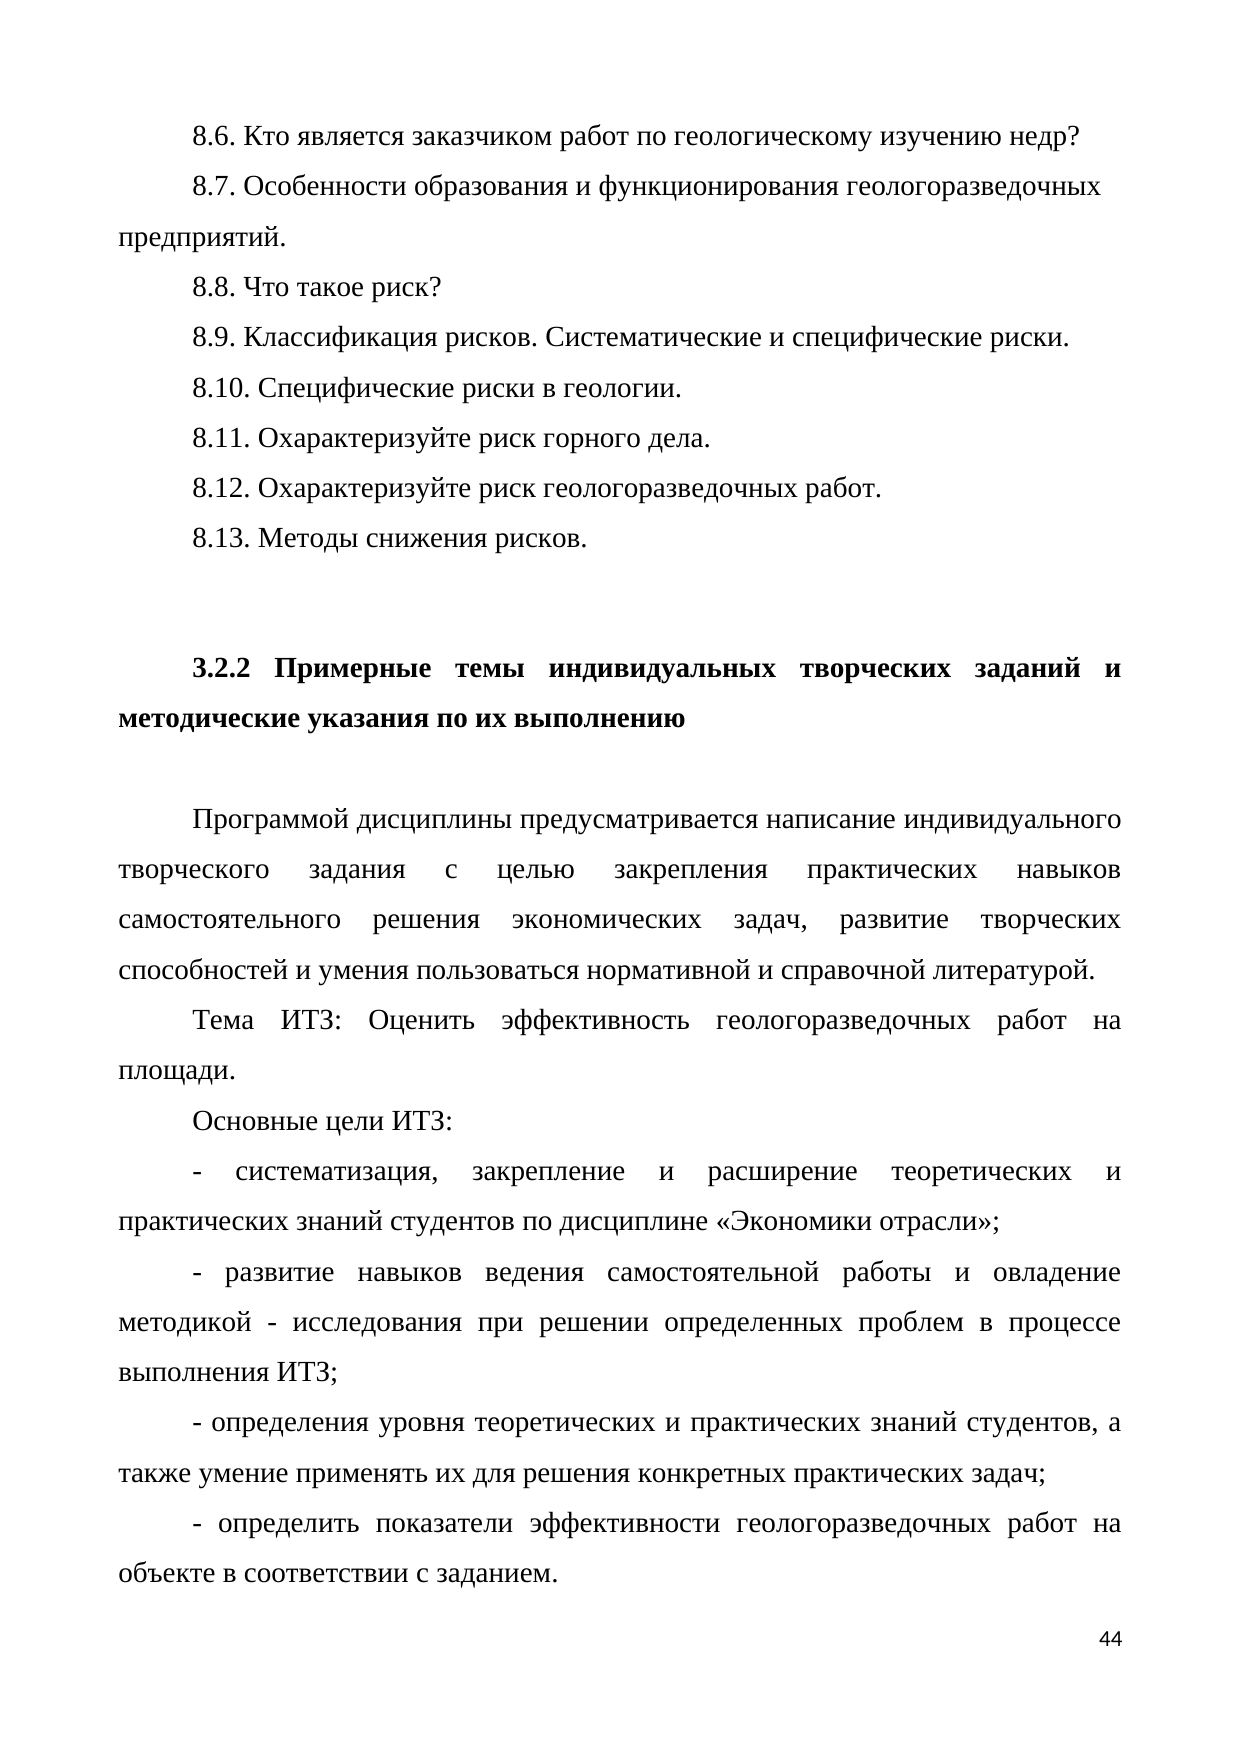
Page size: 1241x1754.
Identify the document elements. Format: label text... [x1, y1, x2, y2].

text 8.8. Что такое риск? [118, 269, 1122, 303]
text 8.9. Классификация рисков. Систематические и специфические риски. [118, 319, 1122, 353]
text Программой дисциплины предусматривается написание индивидуального творческого задания с целью закрепления практических навыков самостоятельного решения экономических задач, развитие творческих способностей и умения пользоваться нормативной и справочной литературой. [118, 801, 1122, 985]
text 3.2.2 Примерные темы индивидуальных творческих заданий и методические указания по их выполнению [118, 650, 1122, 734]
text Основные цели ИТЗ: [118, 1103, 1122, 1136]
text Тема ИТЗ: Оценить эффективность геологоразведочных работ на площади. [118, 1002, 1122, 1086]
text 8.6. Кто является заказчиком работ по геологическому изучению недр? [118, 118, 1122, 152]
text 8.11. Охарактеризуйте риск горного дела. [118, 420, 1122, 453]
text - систематизация, закрепление и расширение теоретических и практических знаний студентов по дисциплине «Экономики отрасли»; [118, 1153, 1122, 1237]
text - определения уровня теоретических и практических знаний студентов, а также умение применять их для решения конкретных практических задач; [118, 1404, 1122, 1488]
text 8.7. Особенности образования и функционирования геологоразведочных предприятий. [118, 168, 1122, 252]
text 8.12. Охарактеризуйте риск геологоразведочных работ. [118, 470, 1122, 504]
text - определить показатели эффективности геологоразведочных работ на объекте в соответствии с заданием. [118, 1505, 1122, 1589]
text 8.10. Специфические риски в геологии. [118, 370, 1122, 403]
text 8.13. Методы снижения рисков. [118, 521, 1122, 554]
text - развитие навыков ведения самостоятельной работы и овладение методикой - исследования при решении определенных проблем в процессе выполнения ИТЗ; [118, 1254, 1122, 1388]
